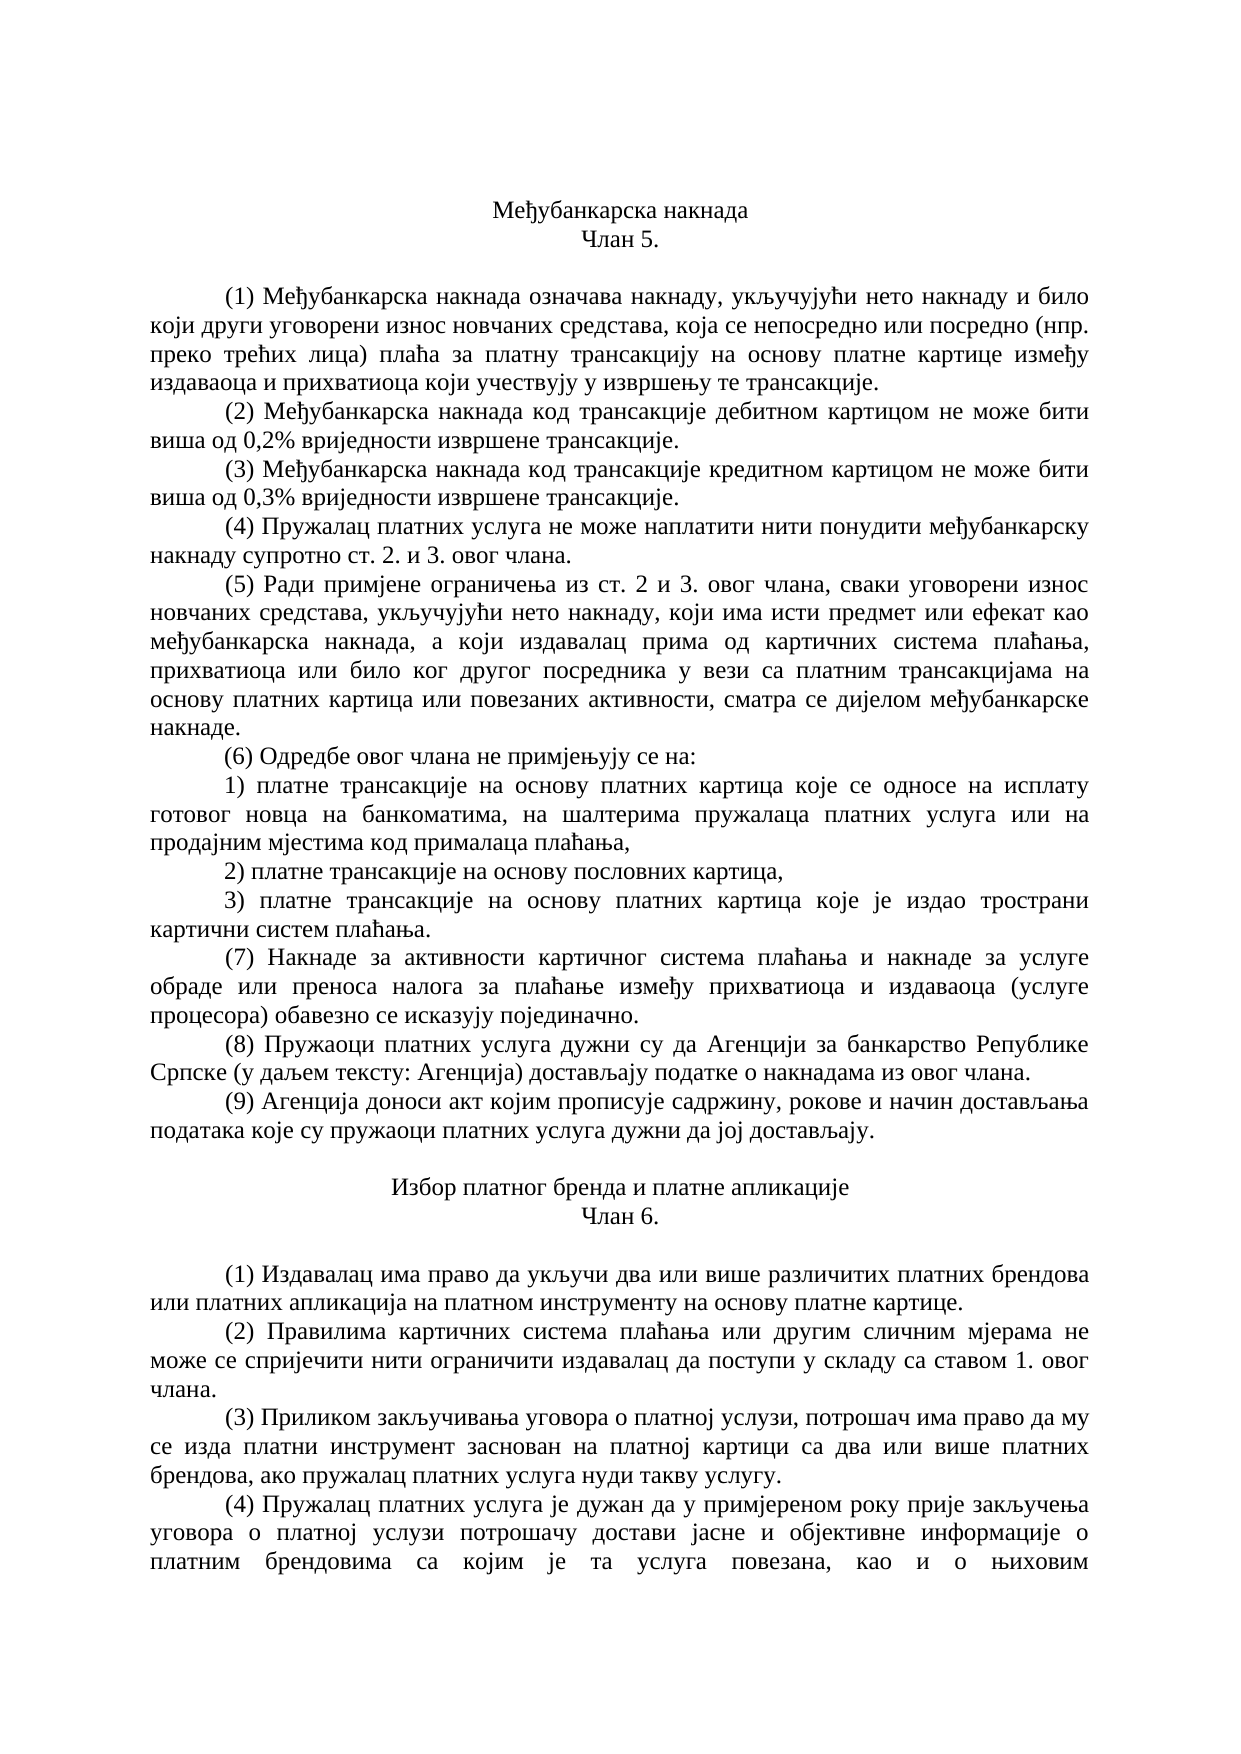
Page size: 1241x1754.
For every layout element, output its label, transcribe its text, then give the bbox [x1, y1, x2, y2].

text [150, 1489, 1090, 1575]
text Члан 6. [150, 1201, 1090, 1230]
text (1) Издавалац има право да укључи два или више различитих платних брендова или платних апликација на платном инструменту на основу платне картице. [150, 1259, 1090, 1316]
text 2) платне трансакције на основу пословних картица, [150, 856, 1090, 885]
text (6) Одредбе овог члана не примјењују се на: [150, 741, 1090, 770]
text (4) Пружалац платних услуга не може наплатити нити понудити међубанкарску накнаду супротно ст. 2. и 3. овог члана. [150, 511, 1090, 569]
text (3) Међубанкарска накнада код трансакције кредитном картицом не може бити виша од 0,3% вриједности извршене трансакције. [150, 454, 1090, 511]
text (1) Међубанкарска накнада означава накнаду, укључујући нето накнаду и било који други уговорени износ новчаних средстава, која се непосредно или посредно (нпр. преко трећих лица) плаћа за платну трансакцију на основу платне картице између издаваоца и прихватиоца који учествују у извршењу те трансакције. [150, 281, 1090, 396]
text Избор платног бренда и платне апликације [150, 1172, 1090, 1201]
text (7) Накнаде за активности картичног система плаћања и накнаде за услуге обраде или преноса налога за плаћање између прихватиоца и издаваоца (услуге процесора) обавезно се исказују појединачно. [150, 942, 1090, 1029]
text Међубанкарска накнада [150, 195, 1090, 224]
text (9) Агенција доноси акт којим прописује садржину, рокове и начин достављања података које су пружаоци платних услуга дужни да јој достављају. [150, 1086, 1090, 1144]
text (2) Међубанкарска накнада код трансакције дебитном картицом не може бити виша од 0,2% вриједности извршене трансакције. [150, 396, 1090, 454]
text (3) Приликом закључивања уговора о платној услузи, потрошач има право да му се изда платни инструмент заснован на платној картици са два или више платних брендова, ако пружалац платних услуга нуди такву услугу. [150, 1402, 1090, 1489]
text 1) платне трансакције на основу платних картица које се односе на исплату готовог новца на банкоматима, на шалтерима пружалаца платних услуга или на продајним мјестима код прималаца плаћања, [150, 770, 1090, 856]
text (5) Ради примјене ограничења из ст. 2 и 3. овог члана, сваки уговорени износ новчаних средстава, укључујући нето накнаду, који има исти предмет или ефекат као међубанкарска накнада, а који издавалац прима од картичних система плаћања, прихватиоца или било ког другог посредника у вези са платним трансакцијама на основу платних картица или повезаних активности, сматра се дијелом међубанкарске накнаде. [150, 569, 1090, 741]
text (8) Пружаоци платних услуга дужни су да Агенцији за банкарство Републике Српске (у даљем тексту: Агенција) достављају податке о накнадама из овог члана. [150, 1029, 1090, 1086]
text Члан 5. [150, 224, 1090, 252]
text 3) платне трансакције на основу платних картица које је издао тространи картични систем плаћања. [150, 885, 1090, 942]
text (2) Правилима картичних система плаћања или другим сличним мјерама не може се спријечити нити ограничити издавалац да поступи у складу са ставом 1. овог члана. [150, 1316, 1090, 1402]
